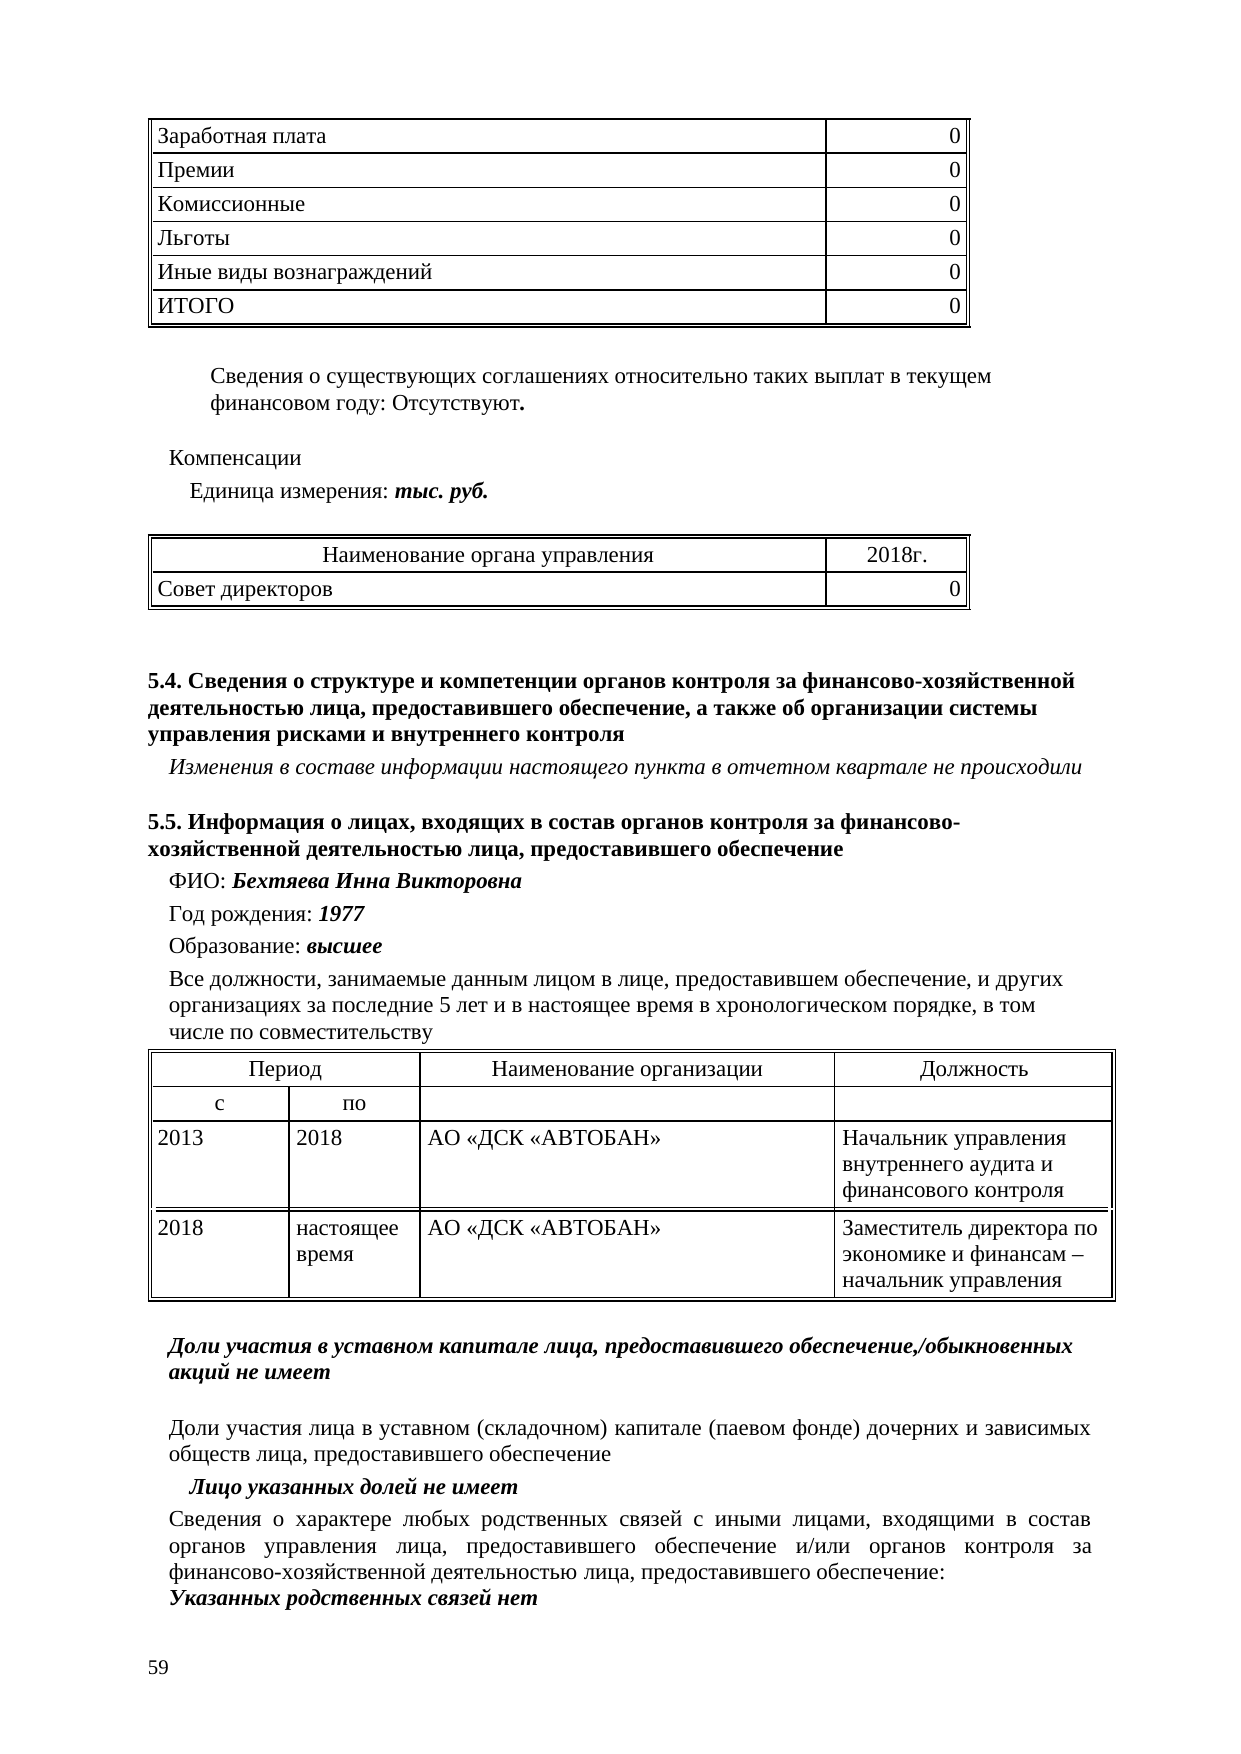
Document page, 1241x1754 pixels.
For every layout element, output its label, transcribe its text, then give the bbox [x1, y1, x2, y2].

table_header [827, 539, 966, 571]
text Изменения в составе информации настоящего пункта в отчетном квартале не происходили [168, 753, 1092, 779]
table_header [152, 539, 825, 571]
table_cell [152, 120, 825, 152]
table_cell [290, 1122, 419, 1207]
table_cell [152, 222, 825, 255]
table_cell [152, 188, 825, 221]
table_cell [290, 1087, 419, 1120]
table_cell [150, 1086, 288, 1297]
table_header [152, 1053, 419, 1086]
text Доли участия лица в уставном (складочном) капитале (паевом фонде) дочерних и зависимых обществ лица, предоставившего обеспечение [168, 1414, 1092, 1467]
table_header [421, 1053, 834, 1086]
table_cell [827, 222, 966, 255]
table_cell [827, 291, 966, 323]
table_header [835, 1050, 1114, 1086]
text Единица измерения: тыс. руб. [189, 477, 1092, 503]
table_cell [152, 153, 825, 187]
text Сведения о характере любых родственных связей с иными лицами, входящими в состав органов управления лица, предоставившего обеспечение и/или органов контроля за финансово-хозяйственной деятельностью лица, предоставившего обеспечение: Указанных родственных связей нет [168, 1505, 1092, 1611]
text Год рождения: 1977 [168, 900, 1092, 926]
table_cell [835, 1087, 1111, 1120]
text Все должности, занимаемые данным лицом в лице, предоставившем обеспечение, и других организациях за последние 5 лет и в настоящее время в хронологическом порядке, в том числе по совместительству [168, 965, 1092, 1044]
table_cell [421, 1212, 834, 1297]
text Доли участия в уставном капитале лица, предоставившего обеспечение,/обыкновенных акций не имеет [168, 1332, 1092, 1385]
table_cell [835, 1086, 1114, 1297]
subtitle Компенсации [168, 444, 1092, 471]
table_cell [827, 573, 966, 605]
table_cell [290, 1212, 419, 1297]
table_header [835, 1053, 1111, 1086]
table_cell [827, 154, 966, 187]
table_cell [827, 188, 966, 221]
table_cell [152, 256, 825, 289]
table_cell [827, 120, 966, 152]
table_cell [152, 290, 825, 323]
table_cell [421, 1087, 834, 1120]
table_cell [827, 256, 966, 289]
text Сведения о существующих соглашениях относительно таких выплат в текущем финансовом году: Отсутствуют. [210, 362, 1092, 415]
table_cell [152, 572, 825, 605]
subtitle 5.5. Информация о лицах, входящих в состав органов контроля за финансово-хозяйственной деятельностью лица, предоставившего обеспечение [148, 808, 1092, 861]
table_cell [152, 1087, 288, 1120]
text Образование: высшее [168, 933, 1092, 959]
subtitle 5.4. Сведения о структуре и компетенции органов контроля за финансово-хозяйственной деятельностью лица, предоставившего обеспечение, а также об организации системы управления рисками и внутреннего контроля [148, 668, 1092, 747]
text ФИО: Бехтяева Инна Викторовна [168, 867, 1092, 894]
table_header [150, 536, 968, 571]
text Лицо указанных долей не имеет [189, 1473, 1092, 1499]
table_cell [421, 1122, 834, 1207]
